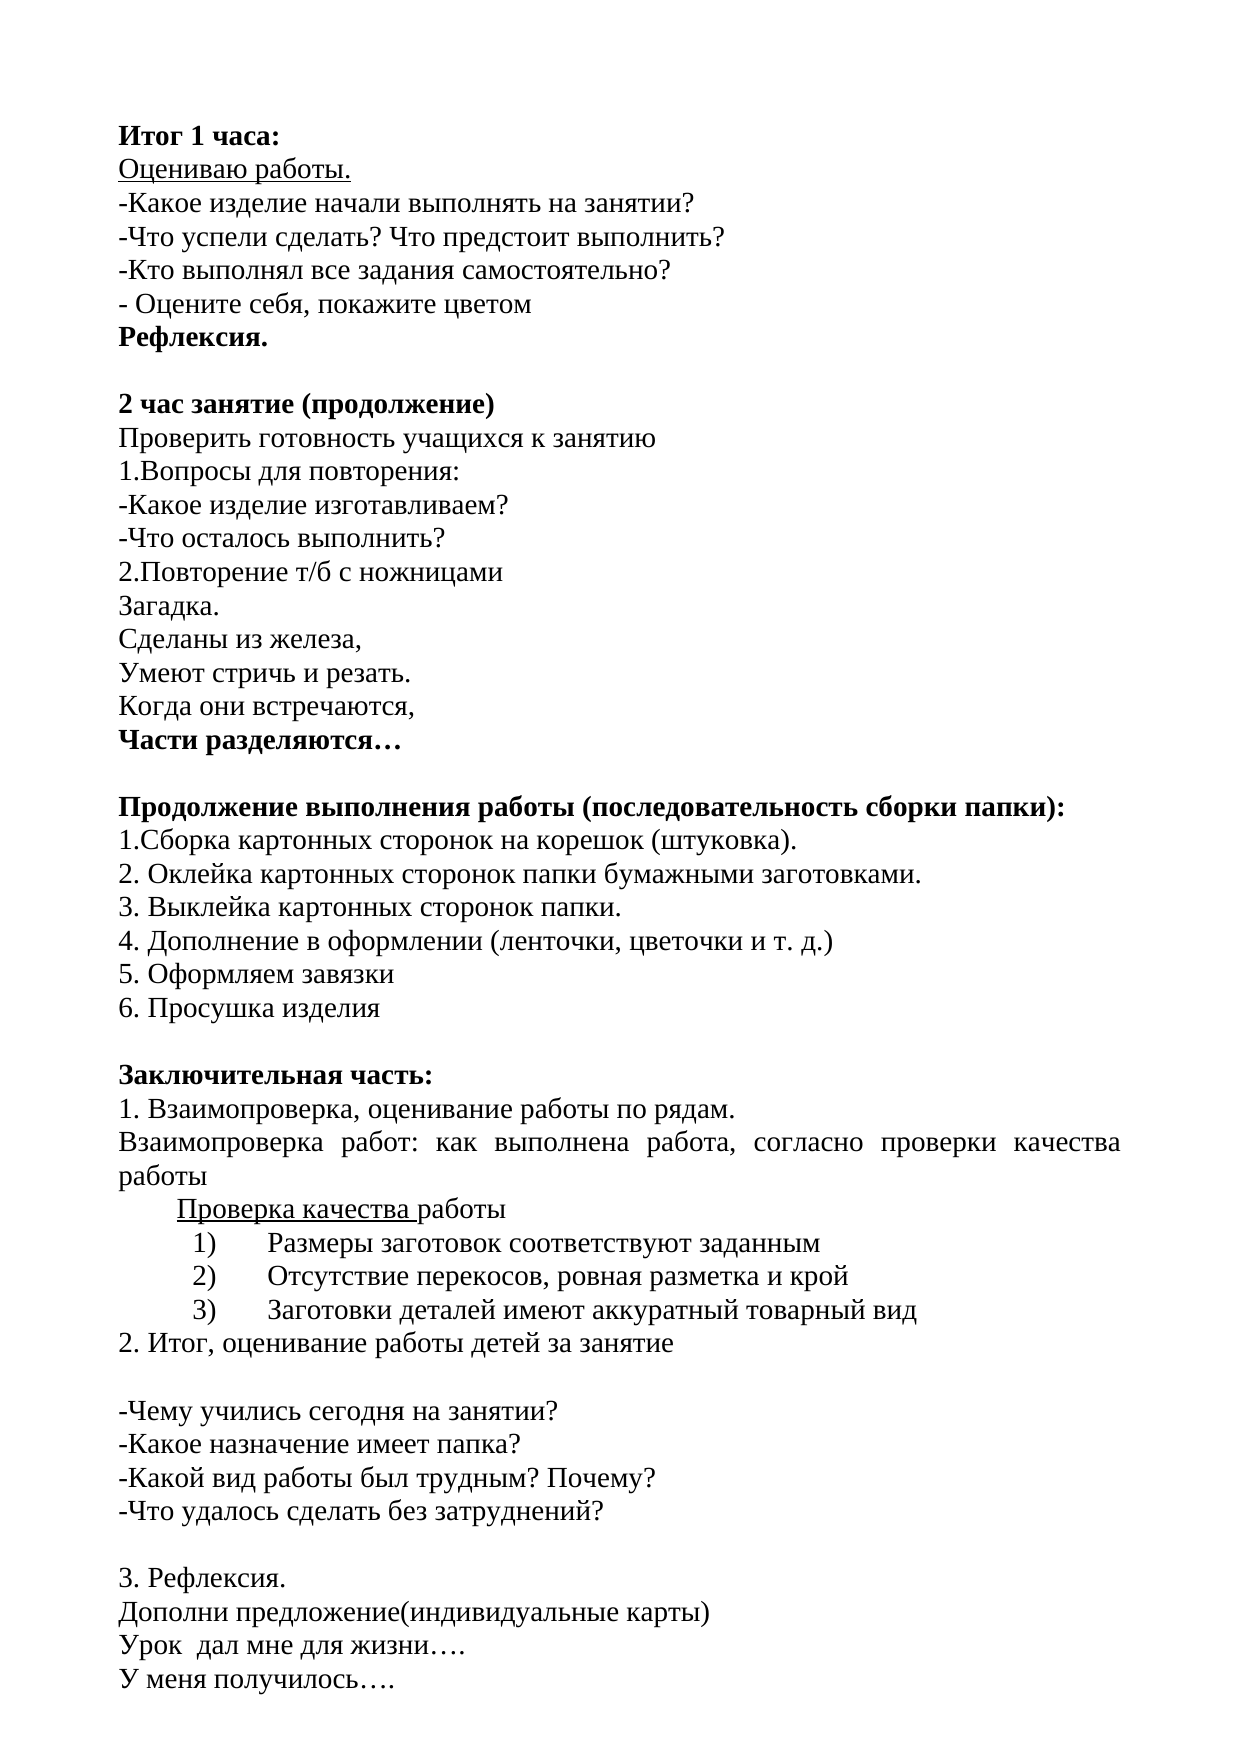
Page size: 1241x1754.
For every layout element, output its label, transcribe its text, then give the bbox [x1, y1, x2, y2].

text -Что осталось выполнить? [118, 521, 1122, 554]
text -Что успели сделать? Что предстоит выполнить? [118, 219, 1122, 252]
text -Какое назначение имеет папка? [118, 1426, 1122, 1460]
list Отсутствие перекосов, ровная разметка и крой [192, 1258, 1122, 1292]
text 3. Выклейка картонных сторонок папки. [118, 889, 1122, 923]
text -Какое изделие начали выполнять на занятии? [118, 185, 1122, 219]
text Рефлексия. [118, 319, 1122, 353]
text 2.Повторение т/б с ножницами [118, 554, 1122, 588]
text -Какой вид работы был трудным? Почему? [118, 1460, 1122, 1493]
text Проверить готовность учащихся к занятию [118, 420, 1122, 453]
text Оцениваю работы. [118, 152, 1122, 185]
text 2 час занятие (продолжение) [118, 386, 1122, 420]
text 2. Оклейка картонных сторонок папки бумажными заготовками. [118, 856, 1122, 889]
text 1. Взаимопроверка, оценивание работы по рядам. [118, 1091, 1122, 1124]
text Проверка качества работы [118, 1191, 1122, 1225]
text -Чему учились сегодня на занятии? [118, 1393, 1122, 1426]
text Умеют стричь и резать. [118, 655, 1122, 688]
text Сделаны из железа, [118, 621, 1122, 655]
text Итог 1 часа: [118, 118, 1122, 152]
text 4. Дополнение в оформлении (ленточки, цветочки и т. д.) [118, 923, 1122, 957]
text Когда они встречаются, [118, 688, 1122, 722]
text Загадка. [118, 588, 1122, 621]
text Урок дал мне для жизни…. [118, 1627, 1122, 1661]
list Размеры заготовок соответствуют заданным [192, 1225, 1122, 1258]
text У меня получилось…. [118, 1661, 1122, 1694]
text 3. Рефлексия. [118, 1560, 1122, 1594]
text Взаимопроверка работ: как выполнена работа, согласно проверки качества работы [118, 1124, 1122, 1191]
text 1.Сборка картонных сторонок на корешок (штуковка). [118, 822, 1122, 856]
text 1.Вопросы для повторения: [118, 453, 1122, 487]
list 2. Итог, оценивание работы детей за занятие [118, 1326, 1122, 1359]
text -Что удалось сделать без затруднений? [118, 1493, 1122, 1527]
text 5. Оформляем завязки [118, 957, 1122, 990]
text Части разделяются… [118, 722, 1122, 755]
text Продолжение выполнения работы (последовательность сборки папки): [118, 789, 1122, 822]
list Заготовки деталей имеют аккуратный товарный вид [192, 1292, 1122, 1326]
text Заключительная часть: [118, 1057, 1122, 1091]
text -Кто выполнял все задания самостоятельно? [118, 252, 1122, 286]
text Дополни предложение(индивидуальные карты) [118, 1594, 1122, 1627]
text 6. Просушка изделия [118, 990, 1122, 1024]
text -Какое изделие изготавливаем? [118, 487, 1122, 521]
text - Оцените себя, покажите цветом [118, 286, 1122, 319]
